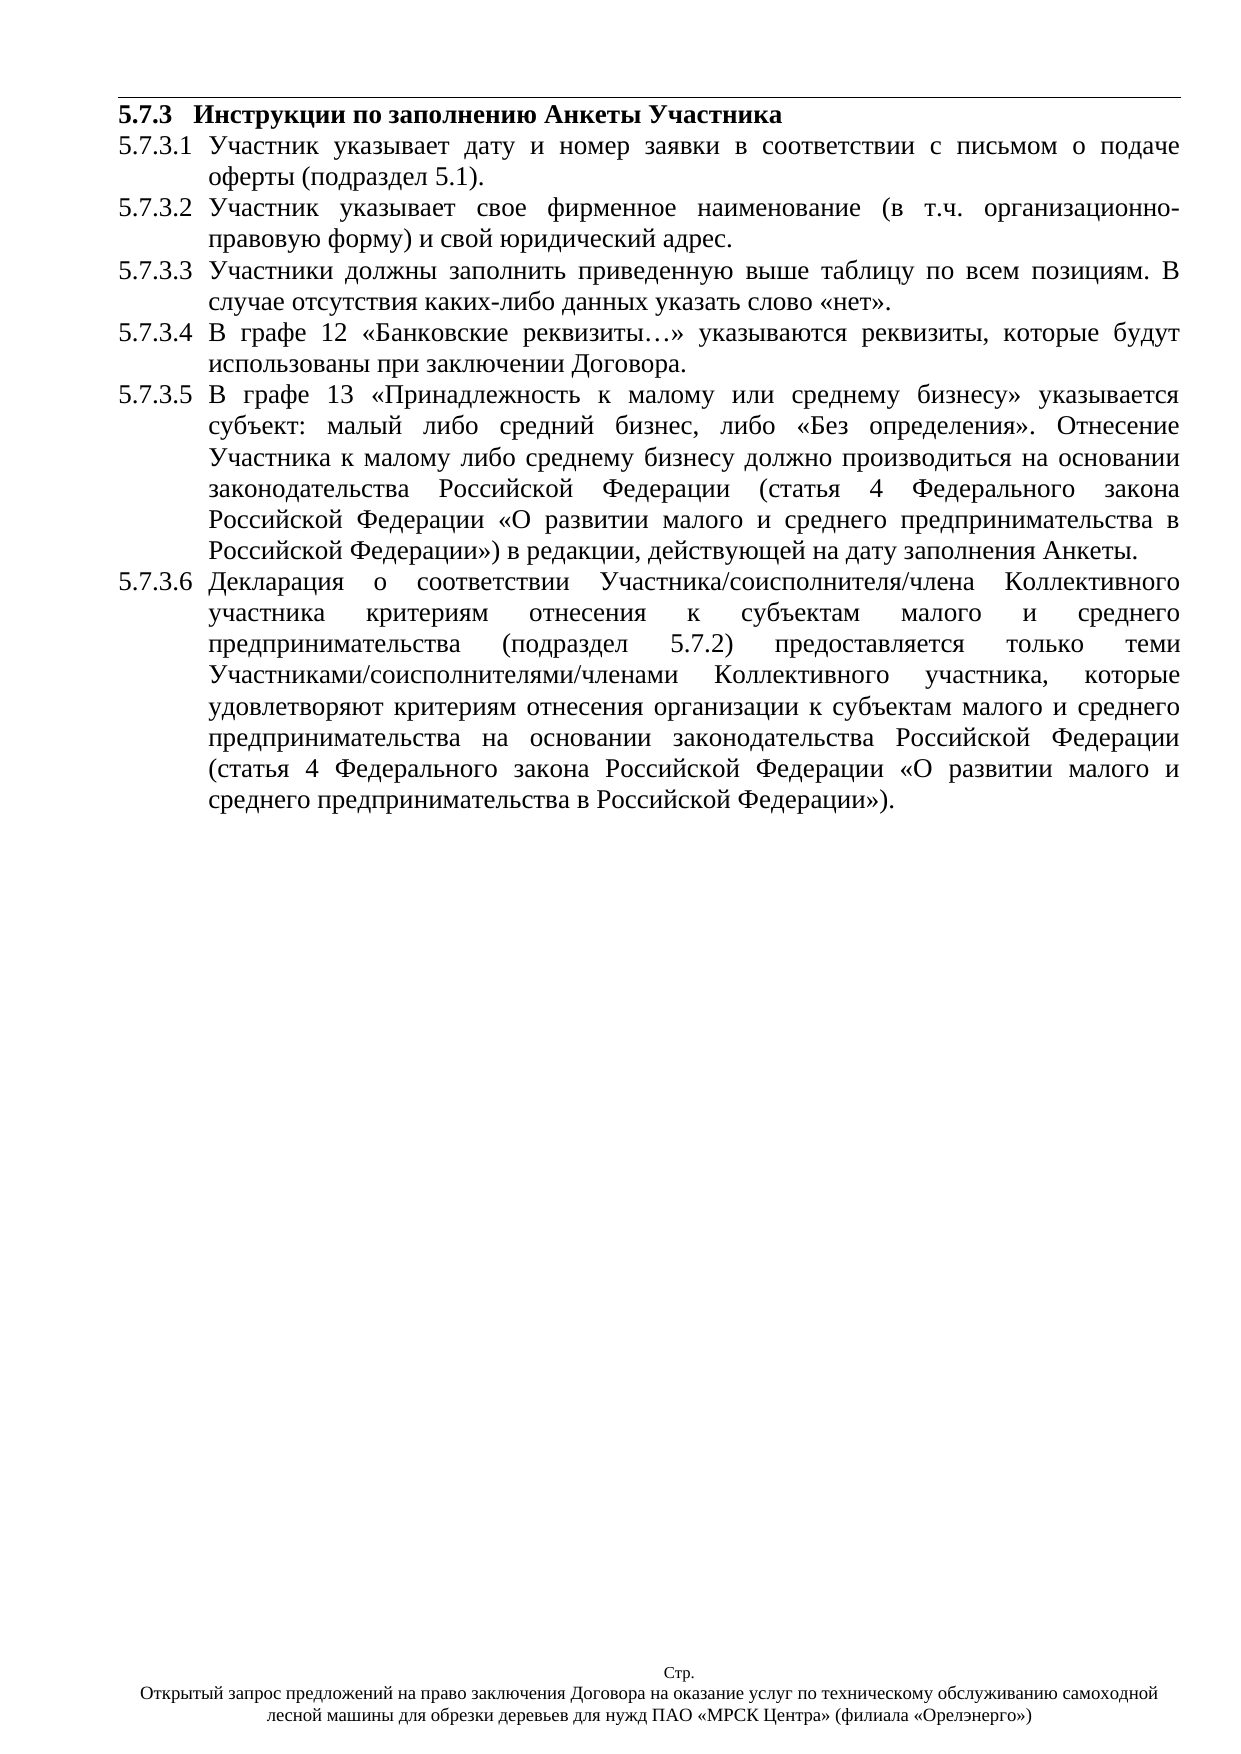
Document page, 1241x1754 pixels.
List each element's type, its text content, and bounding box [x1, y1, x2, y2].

list В графе 12 «Банковские реквизиты…» указываются реквизиты, которые будут использованы при заключении Договора. [118, 316, 1181, 378]
list В графе 13 «Принадлежность к малому или среднему бизнесу» указывается субъект: малый либо средний бизнес, либо «Без определения». Отнесение Участника к малому либо среднему бизнесу должно производиться на основании законодательства Российской Федерации (статья 4 Федерального закона Российской Федерации «О развитии малого и среднего предпринимательства в Российской Федерации») в редакции, действующей на дату заполнения Анкеты. [118, 378, 1181, 565]
list Участник указывает свое фирменное наименование (в т.ч. организационно-правовую форму) и свой юридический адрес. [118, 191, 1181, 254]
list Участники должны заполнить приведенную выше таблицу по всем позициям. В случае отсутствия каких-либо данных указать слово «нет». [118, 254, 1181, 316]
subtitle Инструкции по заполнению Анкеты Участника [118, 98, 1181, 129]
list Участник указывает дату и номер заявки в соответствии с письмом о подаче оферты (подраздел 5.1). [118, 129, 1181, 191]
list Декларация о соответствии Участника/соисполнителя/члена Коллективного участника критериям отнесения к субъектам малого и среднего предпринимательства (подраздел 5.7.2) предоставляется только теми Участниками/соисполнителями/членами Коллективного участника, которые удовлетворяют критериям отнесения организации к субъектам малого и среднего предпринимательства на основании законодательства Российской Федерации (статья 4 Федерального закона Российской Федерации «О развитии малого и среднего предпринимательства в Российской Федерации»). [118, 565, 1181, 814]
